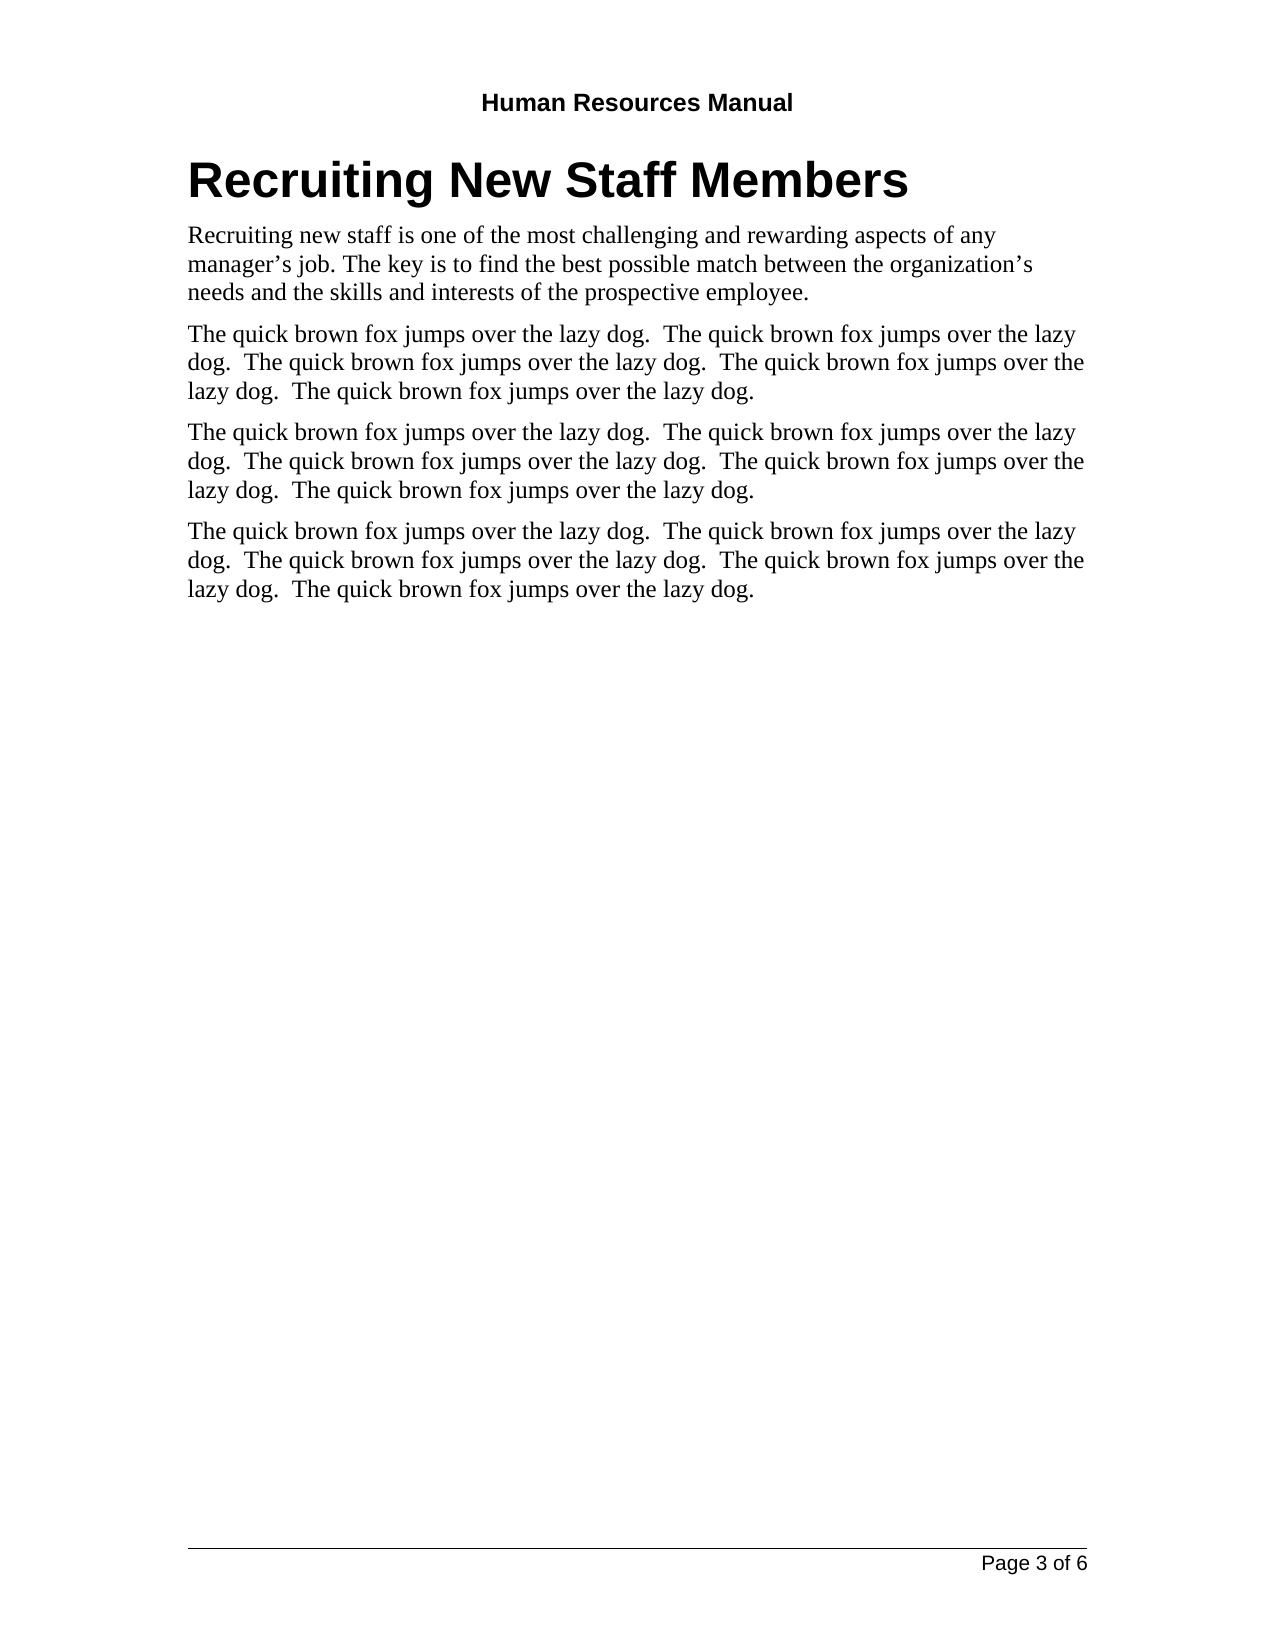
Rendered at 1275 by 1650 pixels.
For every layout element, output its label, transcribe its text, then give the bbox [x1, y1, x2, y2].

text The quick brown fox jumps over the lazy dog. The quick brown fox jumps over the lazy dog. The quick brown fox jumps over the lazy dog. The quick brown fox jumps over the lazy dog. The quick brown fox jumps over the lazy dog. [187, 516, 1087, 602]
text The quick brown fox jumps over the lazy dog. The quick brown fox jumps over the lazy dog. The quick brown fox jumps over the lazy dog. The quick brown fox jumps over the lazy dog. The quick brown fox jumps over the lazy dog. [187, 319, 1087, 405]
text The quick brown fox jumps over the lazy dog. The quick brown fox jumps over the lazy dog. The quick brown fox jumps over the lazy dog. The quick brown fox jumps over the lazy dog. The quick brown fox jumps over the lazy dog. [187, 417, 1087, 504]
subtitle Recruiting New Staff Members [187, 150, 1087, 207]
text Recruiting new staff is one of the most challenging and rewarding aspects of any manager’s job. The key is to find the best possible match between the organization’s needs and the skills and interests of the prospective employee. [187, 220, 1087, 306]
